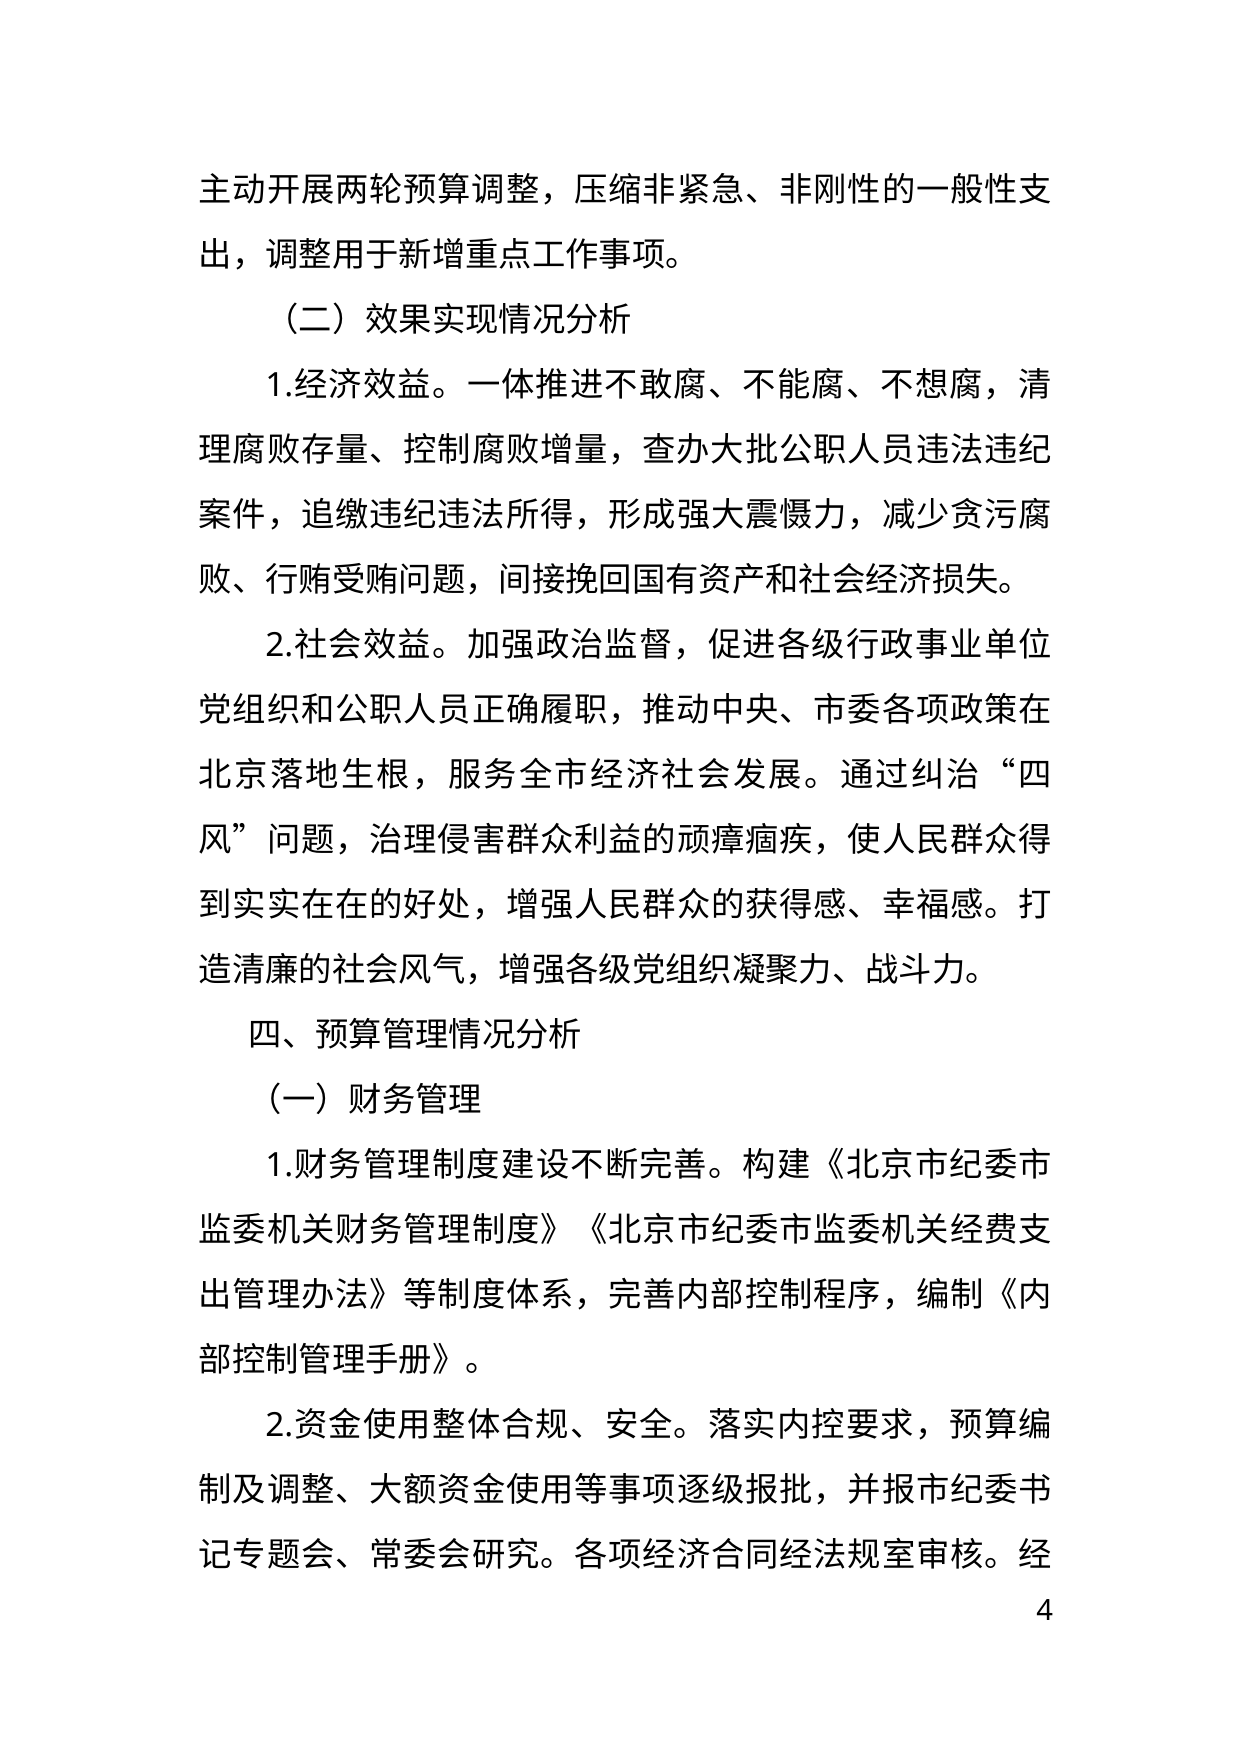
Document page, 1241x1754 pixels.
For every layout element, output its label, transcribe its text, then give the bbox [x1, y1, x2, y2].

text 四、预算管理情况分析 [198, 1000, 1053, 1065]
text （一）财务管理 [198, 1065, 1053, 1130]
text （二）效果实现情况分析 [198, 285, 1053, 350]
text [198, 155, 1053, 285]
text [198, 1390, 1053, 1585]
text 1.财务管理制度建设不断完善。构建《北京市纪委市监委机关财务管理制度》《北京市纪委市监委机关经费支出管理办法》等制度体系，完善内部控制程序，编制《内部控制管理手册》。 [198, 1130, 1053, 1390]
text 1.经济效益。一体推进不敢腐、不能腐、不想腐，清理腐败存量、控制腐败增量，查办大批公职人员违法违纪案件，追缴违纪违法所得，形成强大震慑力，减少贪污腐败、行贿受贿问题，间接挽回国有资产和社会经济损失。 [198, 350, 1053, 610]
text 2.社会效益。加强政治监督，促进各级行政事业单位党组织和公职人员正确履职，推动中央、市委各项政策在北京落地生根，服务全市经济社会发展。通过纠治“四风”问题，治理侵害群众利益的顽瘴痼疾，使人民群众得到实实在在的好处，增强人民群众的获得感、幸福感。打造清廉的社会风气，增强各级党组织凝聚力、战斗力。 [198, 610, 1053, 1000]
